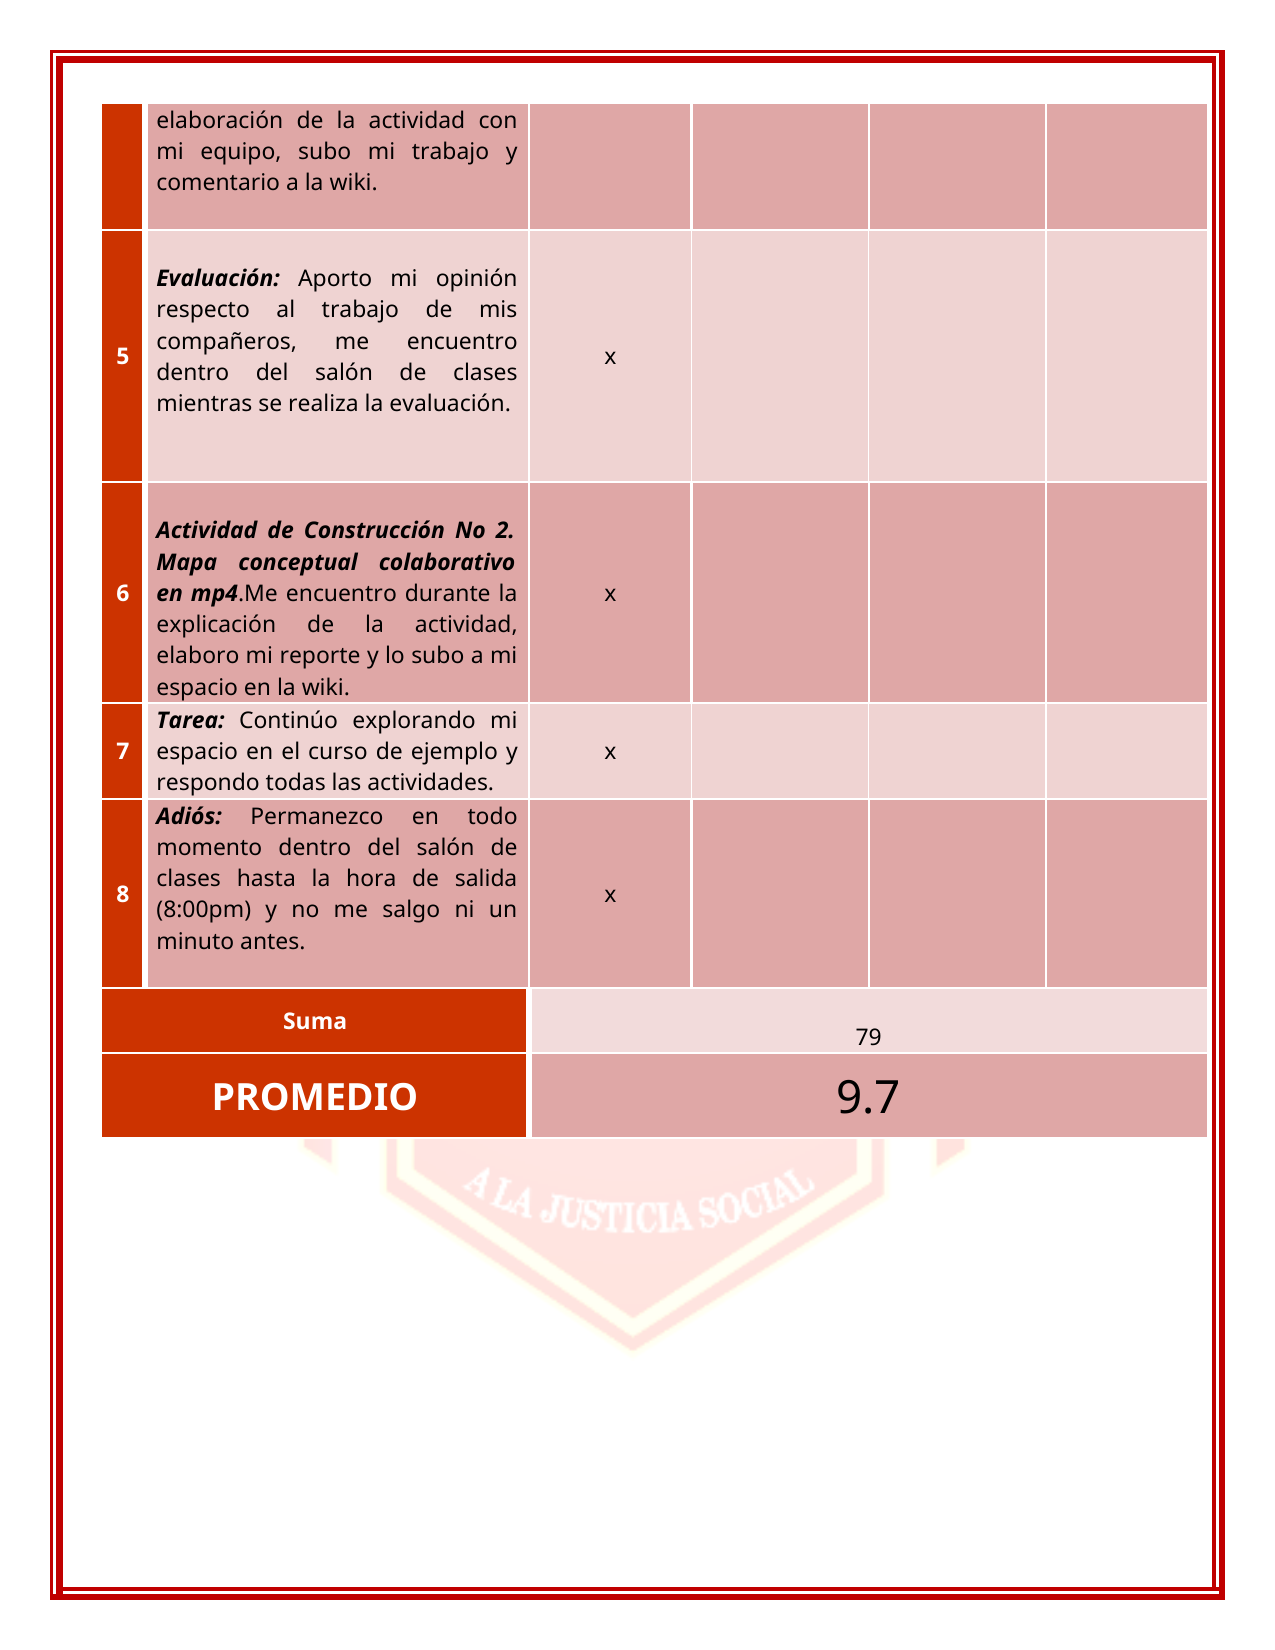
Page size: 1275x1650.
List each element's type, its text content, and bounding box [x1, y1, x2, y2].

table_cell [693, 104, 868, 229]
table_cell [148, 104, 528, 229]
table_cell x [530, 104, 690, 229]
table_cell [1047, 704, 1207, 798]
table_cell [870, 104, 1045, 229]
table_cell Adiós: Permanezco en todo momento dentro del salón de clases hasta la hora de salida (8:00pm) y no me salgo ni un minuto antes. [148, 800, 528, 987]
table_cell x [530, 483, 690, 702]
table_cell Evaluación: Aporto mi opinión respecto al trabajo de mis compañeros, me encuentro dentro del salón de clases mientras se realiza la evaluación. [148, 231, 528, 481]
table_cell x [530, 704, 691, 798]
table_cell PROMEDIO [102, 1054, 526, 1137]
table_cell 79 [532, 989, 1207, 1052]
table_cell [869, 704, 1045, 798]
table_cell x [530, 800, 690, 987]
table_cell [870, 800, 1045, 987]
table_cell Suma [102, 989, 526, 1052]
table_cell [692, 704, 868, 798]
table_cell 7 [102, 704, 142, 798]
table_cell 4 [102, 104, 142, 229]
table_cell [693, 800, 868, 987]
table_cell Tarea: Continúo explorando mi espacio en el curso de ejemplo y respondo todas las actividades. [148, 704, 528, 798]
table_cell [1047, 231, 1207, 481]
table_cell 5 [102, 231, 142, 481]
table_cell x [530, 231, 691, 481]
table_cell Actividad de Construcción No 2. Mapa conceptual colaborativo en mp4.Me encuentro durante la explicación de la actividad, elaboro mi reporte y lo subo a mi espacio en la wiki. [148, 483, 528, 702]
table_cell [692, 231, 868, 481]
table_cell 6 [102, 483, 142, 702]
table_cell [1047, 800, 1207, 987]
table_cell [693, 483, 868, 702]
table_cell 8 [102, 800, 142, 987]
table_cell [1047, 104, 1207, 229]
table_cell [869, 231, 1045, 481]
table_cell [870, 483, 1045, 702]
table_cell 9.7 [532, 1054, 1207, 1137]
table_cell [1047, 483, 1207, 702]
